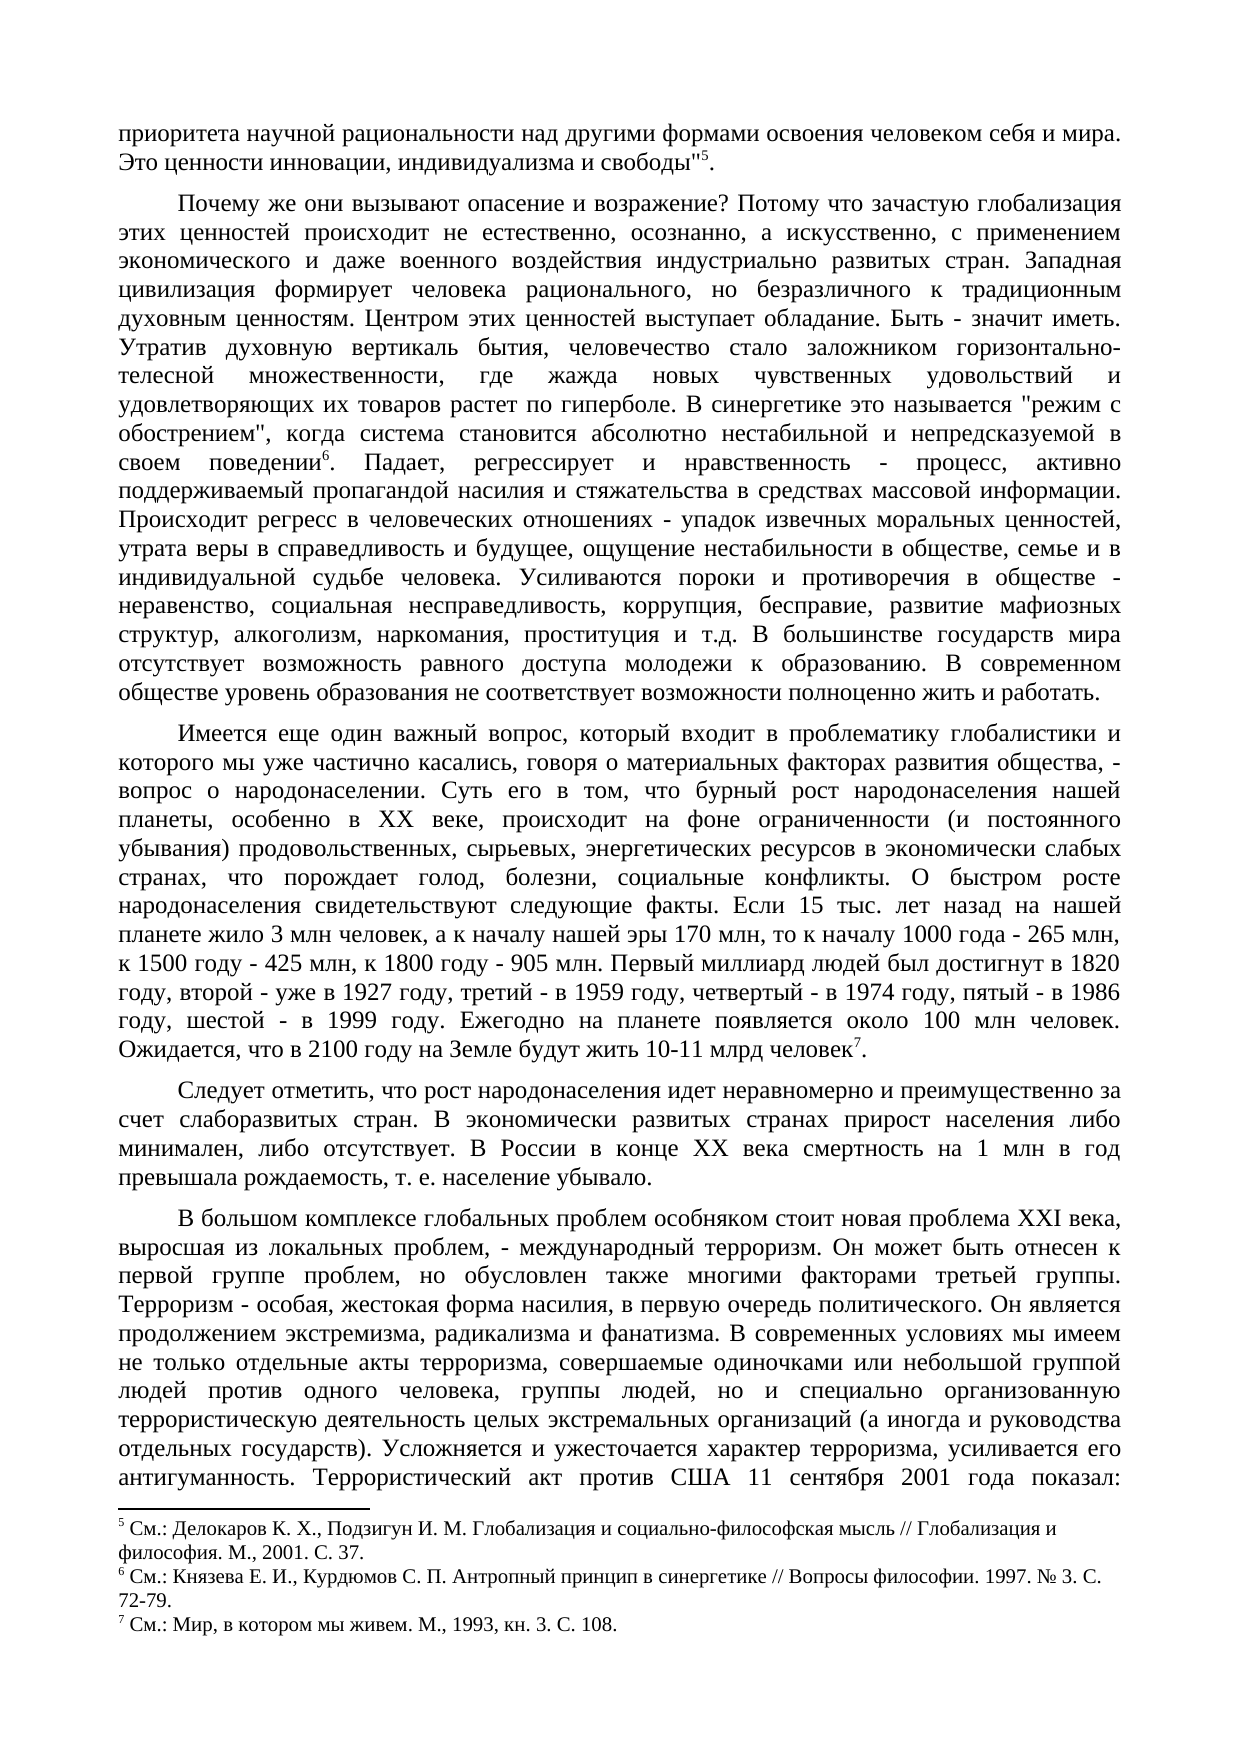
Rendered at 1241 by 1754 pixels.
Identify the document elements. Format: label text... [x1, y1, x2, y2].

text Следует отметить, что рост народонаселения идет неравномерно и преимущественно за счет слаборазвитых стран. В экономически развитых странах прирост населения либо минимален, либо отсутствует. В России в конце XX века смертность на 1 млн в год превышала рождаемость, т. е. население убывало. [118, 1076, 1122, 1191]
text Почему же они вызывают опасение и возражение? Потому что зачастую глобализация этих ценностей происходит не естественно, осознанно, а искусственно, с применением экономического и даже военного воздействия индустриально развитых стран. Западная цивилизация формирует человека рационального, но безразличного к традиционным духовным ценностям. Центром этих ценностей выступает обладание. Быть - значит иметь. Утратив духовную вертикаль бытия, человечество стало заложником горизонтально-телесной множественности, где жажда новых чувственных удовольствий и удовлетворяющих их товаров растет по гиперболе. В синергетике это называется "режим с обострением", когда система становится абсолютно нестабильной и непредсказуемой в своем поведении. Падает, регрессирует и нравственность - процесс, активно поддерживаемый пропагандой насилия и стяжательства в средствах массовой информации. Происходит регресс в человеческих отношениях - упадок извечных моральных ценностей, утрата веры в справедливость и будущее, ощущение нестабильности в обществе, семье и в индивидуальной судьбе человека. Усиливаются пороки и противоречия в обществе - неравенство, социальная несправедливость, коррупция, бесправие, развитие мафиозных структур, алкоголизм, наркомания, проституция и т.д. В большинстве государств мира отсутствует возможность равного доступа молодежи к образованию. В современном обществе уровень образования не соответствует возможности полноценно жить и работать. [118, 188, 1122, 706]
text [118, 118, 1122, 176]
text Имеется еще один важный вопрос, который входит в проблематику глобалистики и которого мы уже частично касались, говоря о материальных факторах развития общества, - вопрос о народонаселении. Суть его в том, что бурный рост народонаселения нашей планеты, особенно в XX веке, происходит на фоне ограниченности (и постоянного убывания) продовольственных, сырьевых, энергетических ресурсов в экономически слабых странах, что порождает голод, болезни, социальные конфликты. О быстром росте народонаселения свидетельствуют следующие факты. Если 15 тыс. лет назад на нашей планете жило 3 млн человек, а к началу нашей эры 170 млн, то к началу 1000 года - 265 млн, к 1500 году - 425 млн, к 1800 году - 905 млн. Первый миллиард людей был достигнут в 1820 году, второй - уже в 1927 году, третий - в 1959 году, четвертый - в 1974 году, пятый - в 1986 году, шестой - в 1999 году. Ежегодно на планете появляется около 100 млн человек. Ожидается, что в 2100 году на Земле будут жить 10-11 млрд человек. [118, 718, 1122, 1063]
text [118, 1203, 1122, 1491]
